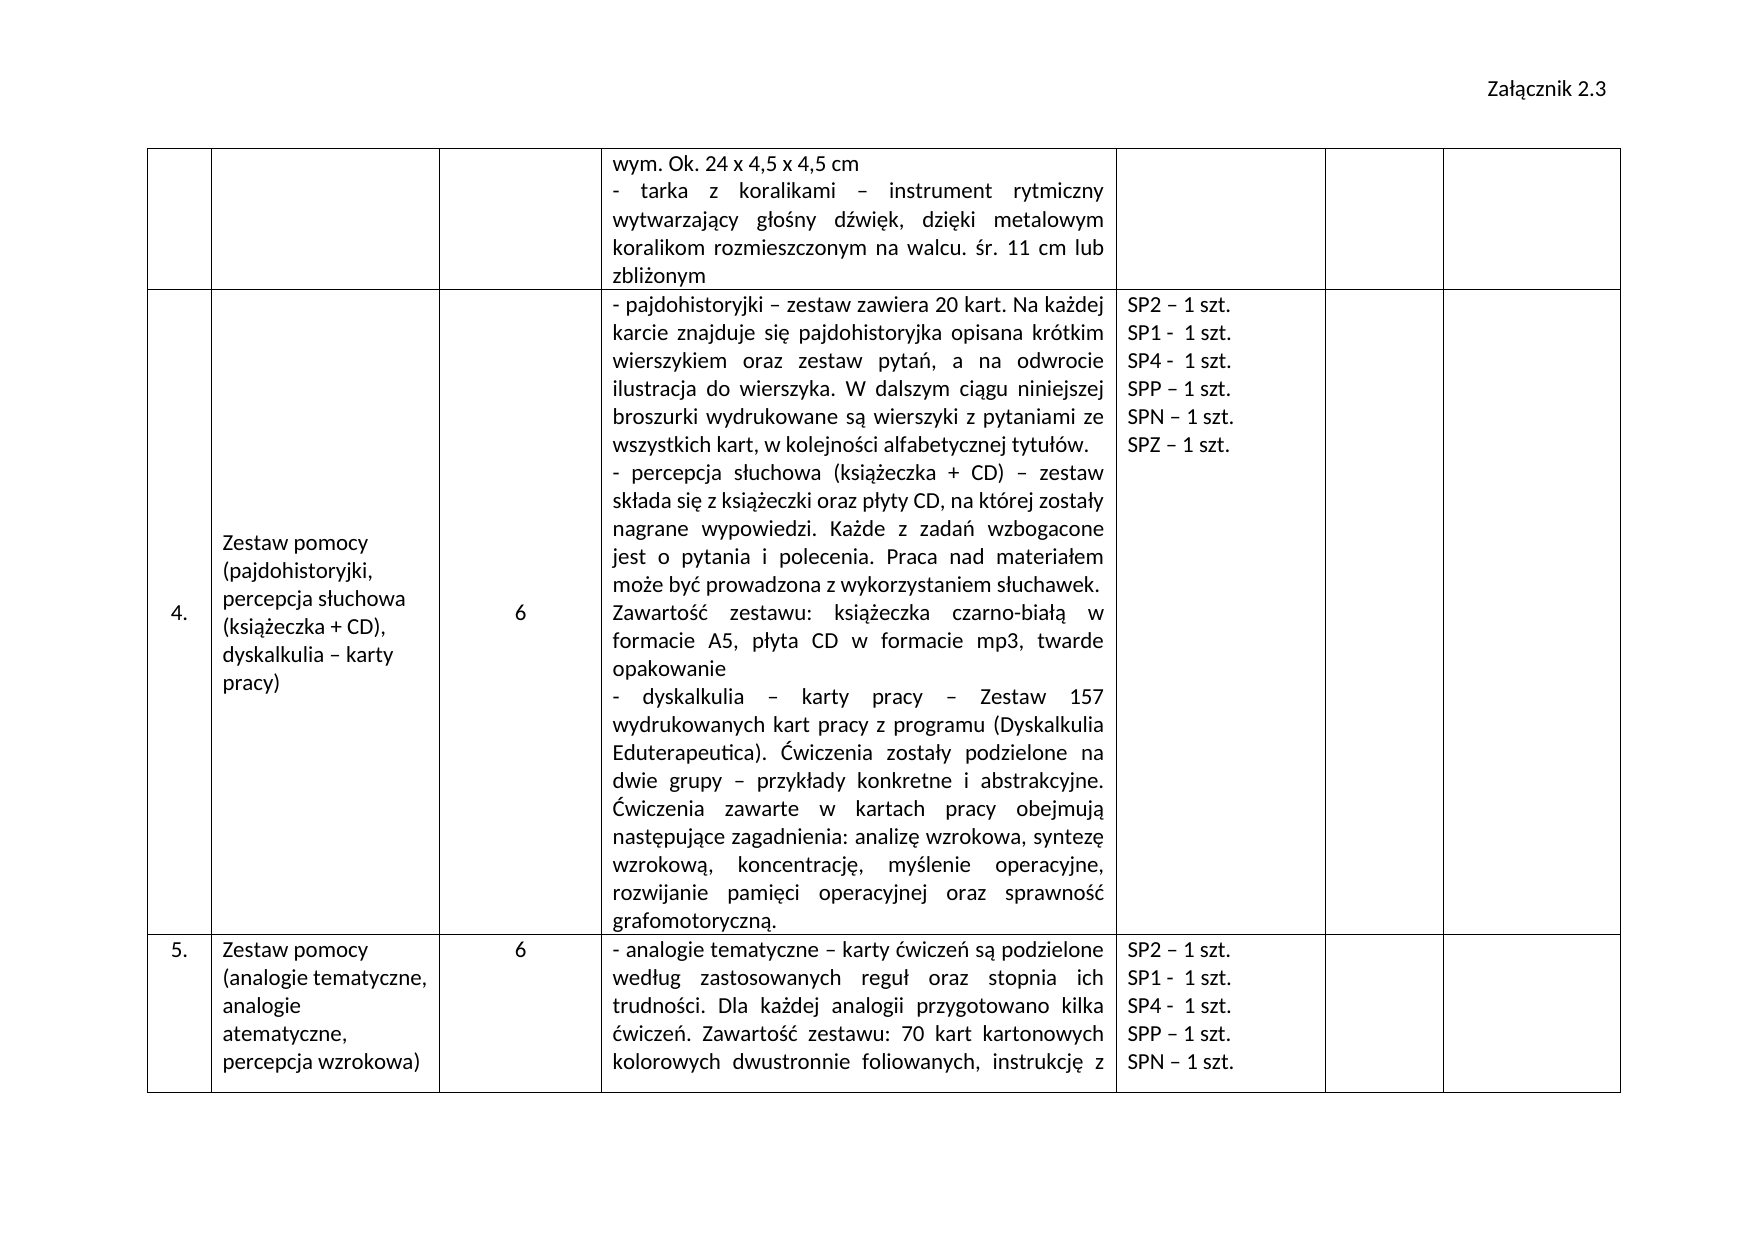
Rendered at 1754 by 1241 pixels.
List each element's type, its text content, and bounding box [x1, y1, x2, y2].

table_cell SP2 – 1 szt. SP1 - 1 szt. SP4 - 1 szt. SPP – 1 szt. SPN – 1 szt. SPZ – 1 szt. [1117, 290, 1325, 934]
table_cell 4. [148, 290, 211, 934]
table_cell [1444, 290, 1620, 934]
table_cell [602, 935, 1116, 1092]
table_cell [1117, 149, 1325, 289]
table_cell 6 [440, 935, 601, 1092]
table_cell [1326, 935, 1443, 1092]
table_cell - pajdohistoryjki – zestaw zawiera 20 kart. Na każdej karcie znajduje się pajdohistoryjka opisana krótkim wierszykiem oraz zestaw pytań, a na odwrocie ilustracja do wierszyka. W dalszym ciągu niniejszej broszurki wydrukowane są wierszyki z pytaniami ze wszystkich kart, w kolejności alfabetycznej tytułów. - percepcja słuchowa (książeczka + CD) – zestaw składa się z książeczki oraz płyty CD, na której zostały nagrane wypowiedzi. Każde z zadań wzbogacone jest o pytania i polecenia. Praca nad materiałem może być prowadzona z wykorzystaniem słuchawek. Zawartość zestawu: książeczka czarno-białą w formacie A5, płyta CD w formacie mp3, twarde opakowanie - dyskalkulia – karty pracy – Zestaw 157 wydrukowanych kart pracy z programu (Dyskalkulia Eduterapeutica). Ćwiczenia zostały podzielone na dwie grupy – przykłady konkretne i abstrakcyjne. Ćwiczenia zawarte w kartach pracy obejmują następujące zagadnienia: analizę wzrokowa, syntezę wzrokową, koncentrację, myślenie operacyjne, rozwijanie pamięci operacyjnej oraz sprawność grafomotoryczną. [602, 290, 1116, 934]
table_cell 5. [148, 935, 211, 1092]
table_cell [1117, 935, 1325, 1092]
table_cell [1444, 149, 1620, 289]
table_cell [212, 935, 439, 1092]
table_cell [602, 149, 1116, 289]
table_cell [1444, 935, 1620, 1092]
table_cell [1326, 149, 1443, 289]
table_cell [212, 149, 439, 289]
table_cell 3 [440, 149, 601, 289]
table_cell Zestaw pomocy (pajdohistoryjki, percepcja słuchowa (książeczka + CD), dyskalkulia – karty pracy) [212, 290, 439, 934]
table_cell 6 [440, 290, 601, 934]
table_cell 3. [148, 149, 211, 289]
table_cell [1326, 290, 1443, 934]
